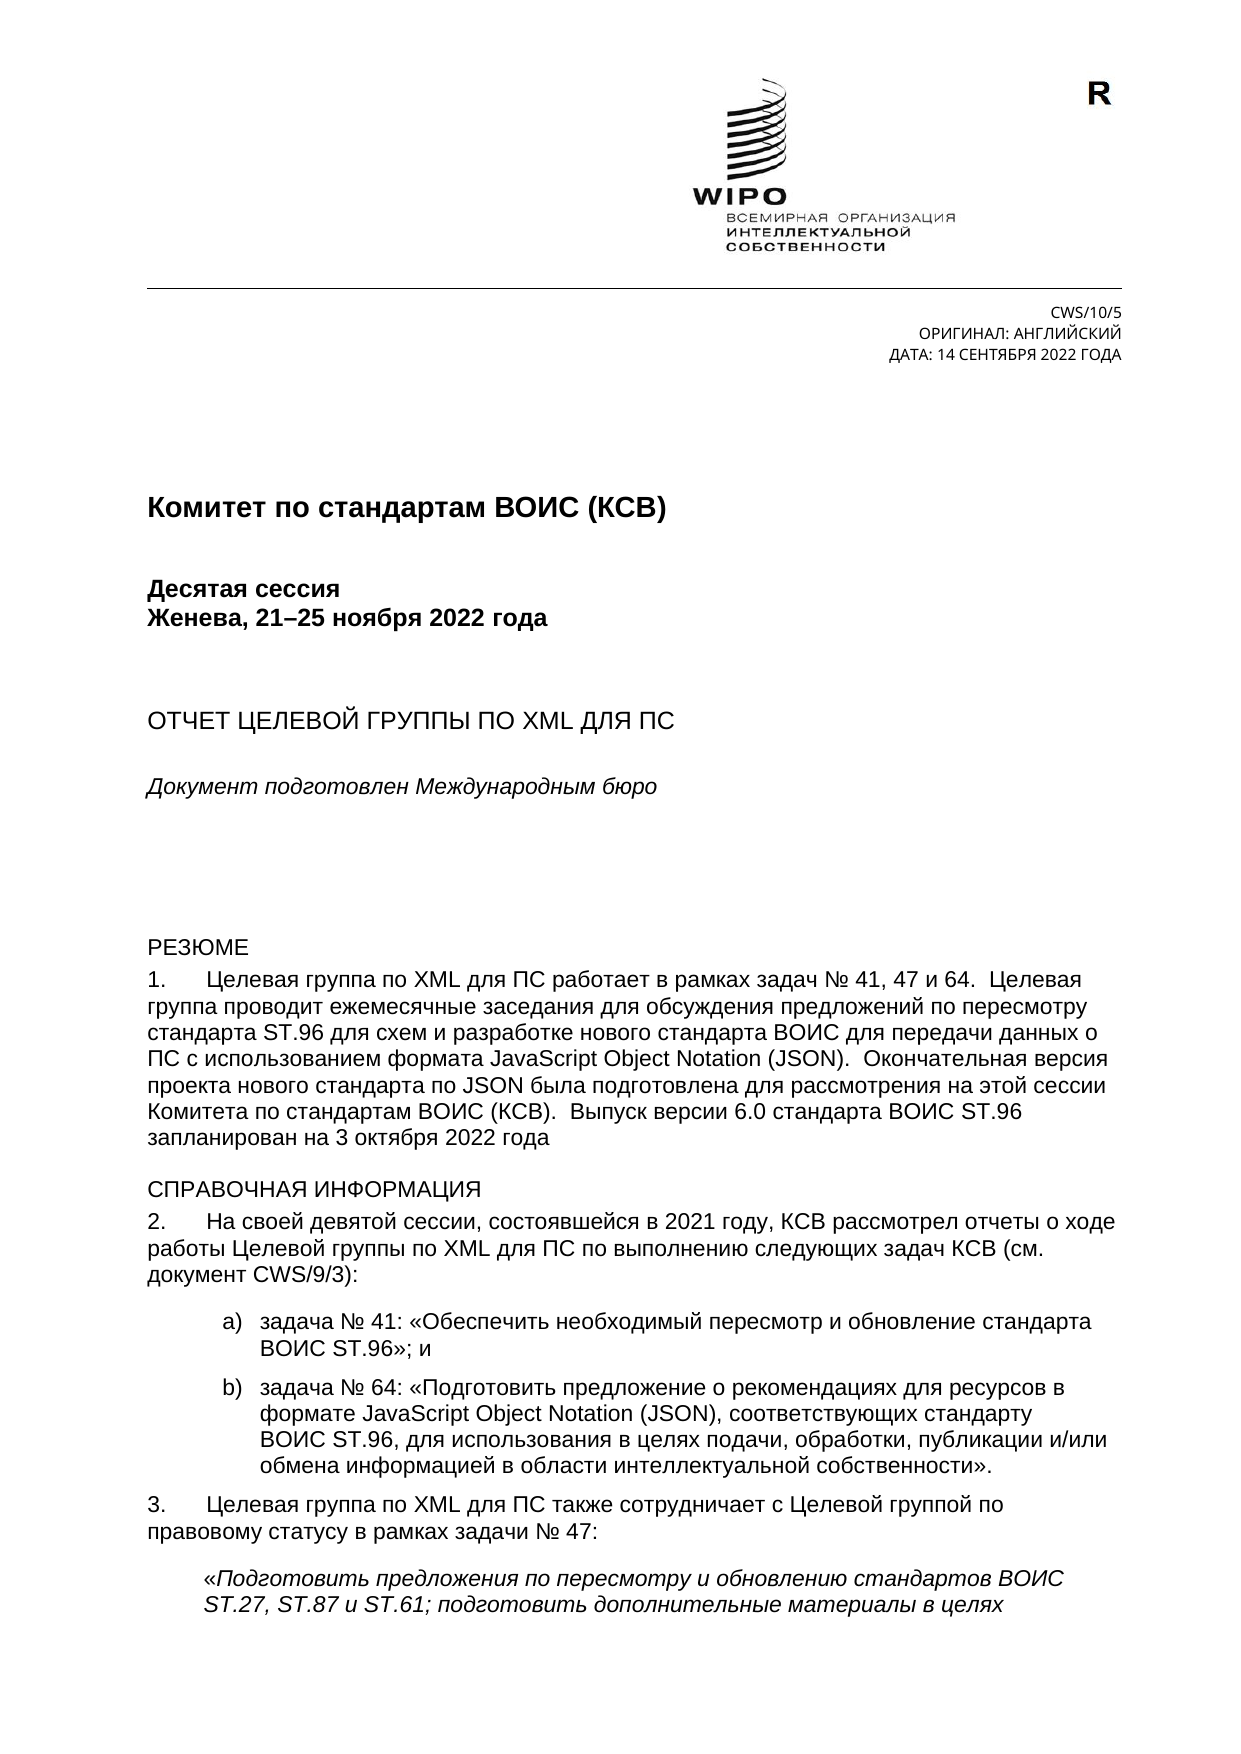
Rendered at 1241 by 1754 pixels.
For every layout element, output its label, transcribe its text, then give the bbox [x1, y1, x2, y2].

text Десятая сессия [147, 574, 1122, 603]
subtitle Комитет по стандартам ВОИС (КСВ) [147, 490, 1122, 524]
text дата: 14 сентября 2022 года [147, 344, 1122, 365]
picture [667, 58, 1122, 266]
list задача № 64: «Подготовить предложение о рекомендациях для ресурсов в формате JavaScript Object Notation (JSON), соответствующих стандарту ВОИС ST.96, для использования в целях подачи, обработки, публикации и/или обмена информацией в области интеллектуальной собственности». [222, 1373, 1122, 1479]
text CWs/10/5 [147, 302, 1122, 323]
list Целевая группа по XML для ПС работает в рамках задач № 41, 47 и 64. Целевая группа проводит ежемесячные заседания для обсуждения предложений по пересмотру стандарта ST.96 для схем и разработке нового стандарта ВОИС для передачи данных о ПС с использованием формата JavaScript Object Notation (JSON). Окончательная версия проекта нового стандарта по JSON была подготовлена для рассмотрения на этой сессии Комитета по стандартам ВОИС (КСВ). Выпуск версии 6.0 стандарта ВОИС ST.96 запланирован на 3 октября 2022 года [147, 966, 1122, 1151]
subtitle справочная информация [147, 1176, 1122, 1202]
text Документ подготовлен Международным бюро [147, 773, 1122, 799]
text Женева, 21–25 ноября 2022 года [147, 603, 1122, 631]
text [203, 1565, 1122, 1618]
subtitle резюме [147, 934, 1122, 960]
text оригинал: английский [147, 323, 1122, 344]
list На своей девятой сессии, состоявшейся в 2021 году, КСВ рассмотрел отчеты о ходе работы Целевой группы по XML для ПС по выполнению следующих задач КСВ (см. документ CWS/9/3): [147, 1208, 1122, 1287]
list Целевая группа по XML для ПС также сотрудничает с Целевой группой по правовому статусу в рамках задачи № 47: [147, 1491, 1122, 1544]
text ОТЧЕТ ЦЕЛЕВОЙ ГРУППЫ ПО XML ДЛЯ ПС [147, 706, 1122, 735]
list задача № 41: «Обеспечить необходимый пересмотр и обновление стандарта ВОИС ST.96»; и [222, 1308, 1122, 1361]
